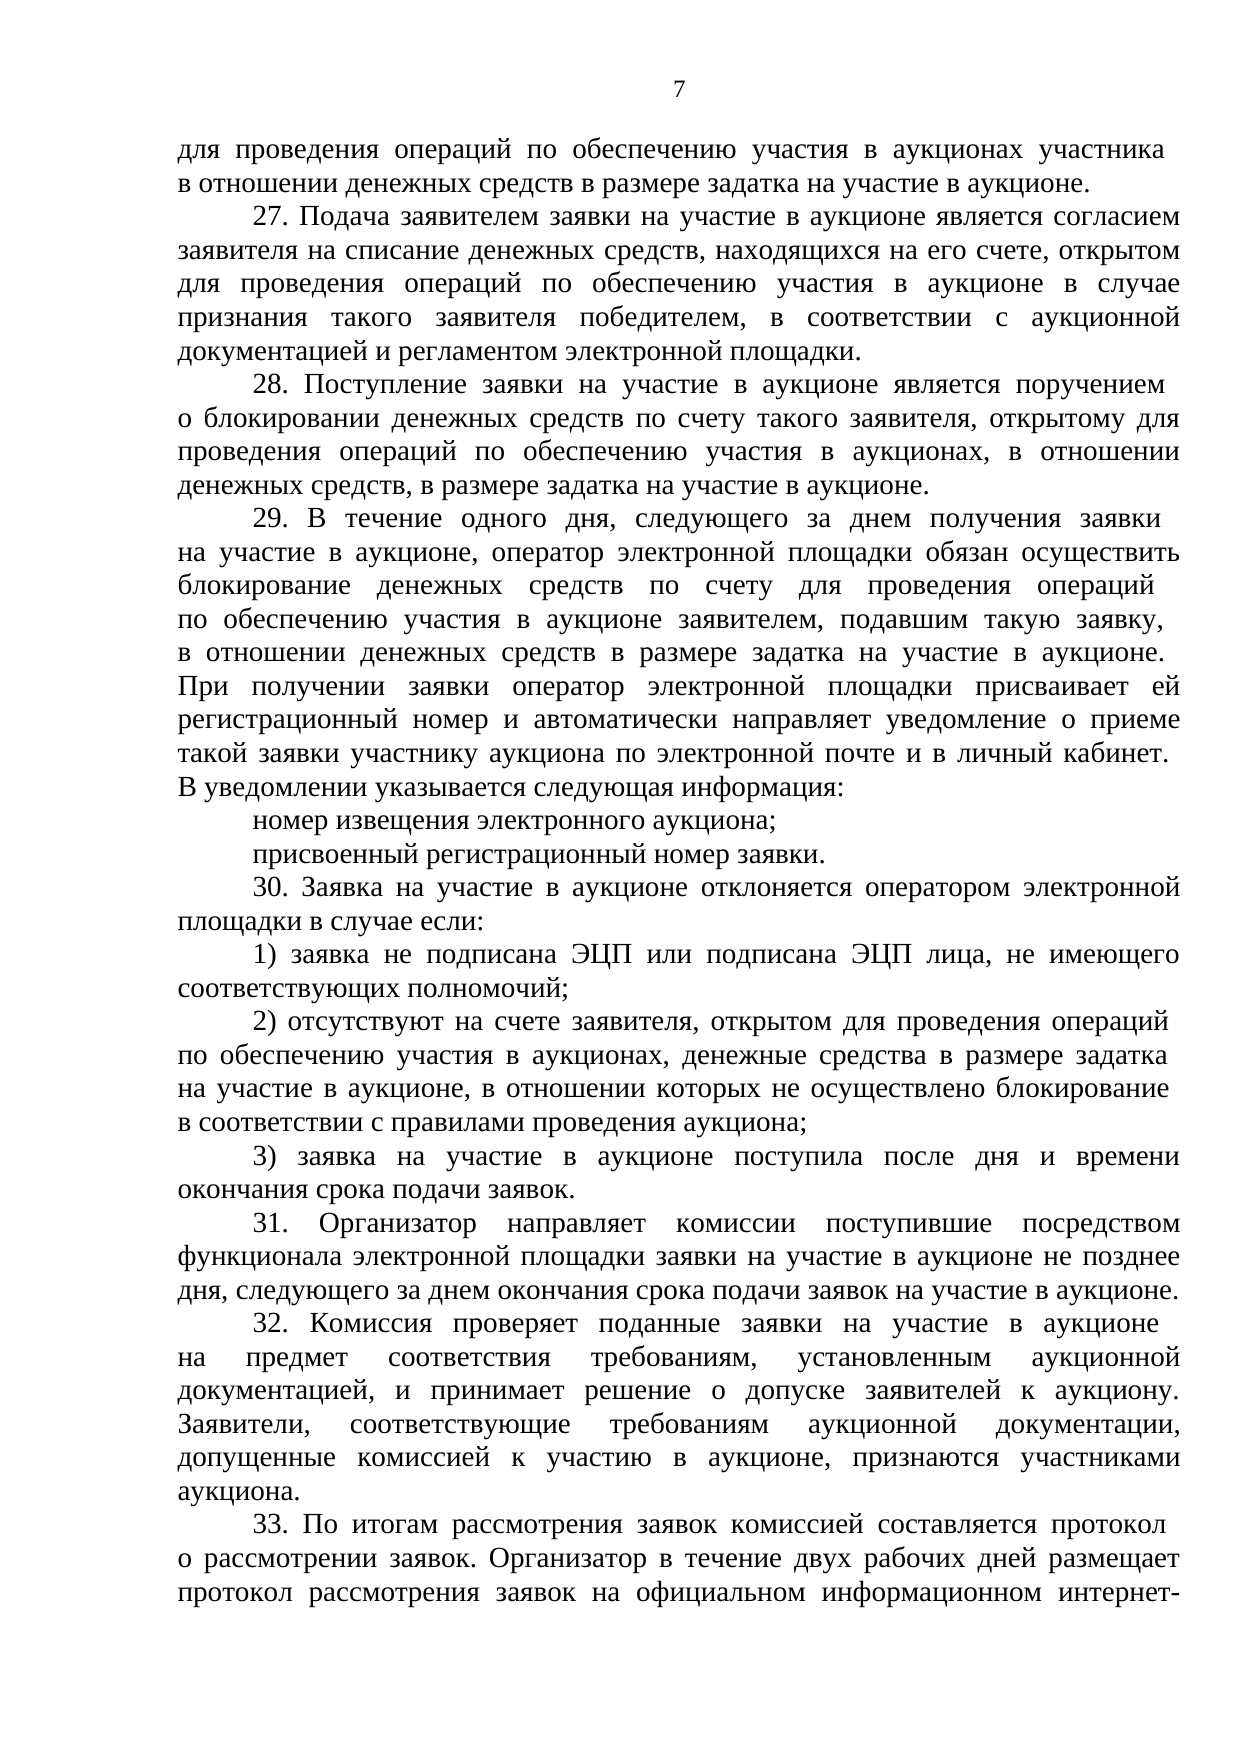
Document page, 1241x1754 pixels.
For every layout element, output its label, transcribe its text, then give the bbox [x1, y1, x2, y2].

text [177, 1507, 1181, 1607]
text 32. Комиссия проверяет поданные заявки на участие в аукционе на предмет соответствия требованиям, установленным аукционной документацией, и принимает решение о допуске заявителей к аукциону. Заявители, соответствующие требованиям аукционной документации, допущенные комиссией к участию в аукционе, признаются участниками аукциона. [177, 1305, 1181, 1507]
text 31. Организатор направляет комиссии поступившие посредством функционала электронной площадки заявки на участие в аукционе не позднее дня, следующего за днем окончания срока подачи заявок на участие в аукционе. [177, 1205, 1181, 1305]
text 30. Заявка на участие в аукционе отклоняется оператором электронной площадки в случае если: [177, 869, 1181, 936]
text присвоенный регистрационный номер заявки. [177, 836, 1181, 869]
text 28. Поступление заявки на участие в аукционе является поручением о блокировании денежных средств по счету такого заявителя, открытому для проведения операций по обеспечению участия в аукционах, в отношении денежных средств, в размере задатка на участие в аукционе. [177, 366, 1181, 500]
text 27. Подача заявителем заявки на участие в аукционе является согласием заявителя на списание денежных средств, находящихся на его счете, открытом для проведения операций по обеспечению участия в аукционе в случае признания такого заявителя победителем, в соответствии с аукционной документацией и регламентом электронной площадки. [177, 198, 1181, 366]
text 2) отсутствуют на счете заявителя, открытом для проведения операций по обеспечению участия в аукционах, денежные средства в размере задатка на участие в аукционе, в отношении которых не осуществлено блокирование в соответствии с правилами проведения аукциона; [177, 1003, 1181, 1138]
text 3) заявка на участие в аукционе поступила после дня и времени окончания срока подачи заявок. [177, 1138, 1181, 1205]
text 1) заявка не подписана ЭЦП или подписана ЭЦП лица, не имеющего соответствующих полномочий; [177, 936, 1181, 1003]
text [177, 131, 1181, 198]
text номер извещения электронного аукциона; [177, 802, 1181, 836]
text 29. В течение одного дня, следующего за днем получения заявки на участие в аукционе, оператор электронной площадки обязан осуществить блокирование денежных средств по счету для проведения операций по обеспечению участия в аукционе заявителем, подавшим такую заявку, в отношении денежных средств в размере задатка на участие в аукционе. При получении заявки оператор электронной площадки присваивает ей регистрационный номер и автоматически направляет уведомление о приеме такой заявки участнику аукциона по электронной почте и в личный кабинет. В уведомлении указывается следующая информация: [177, 500, 1181, 802]
